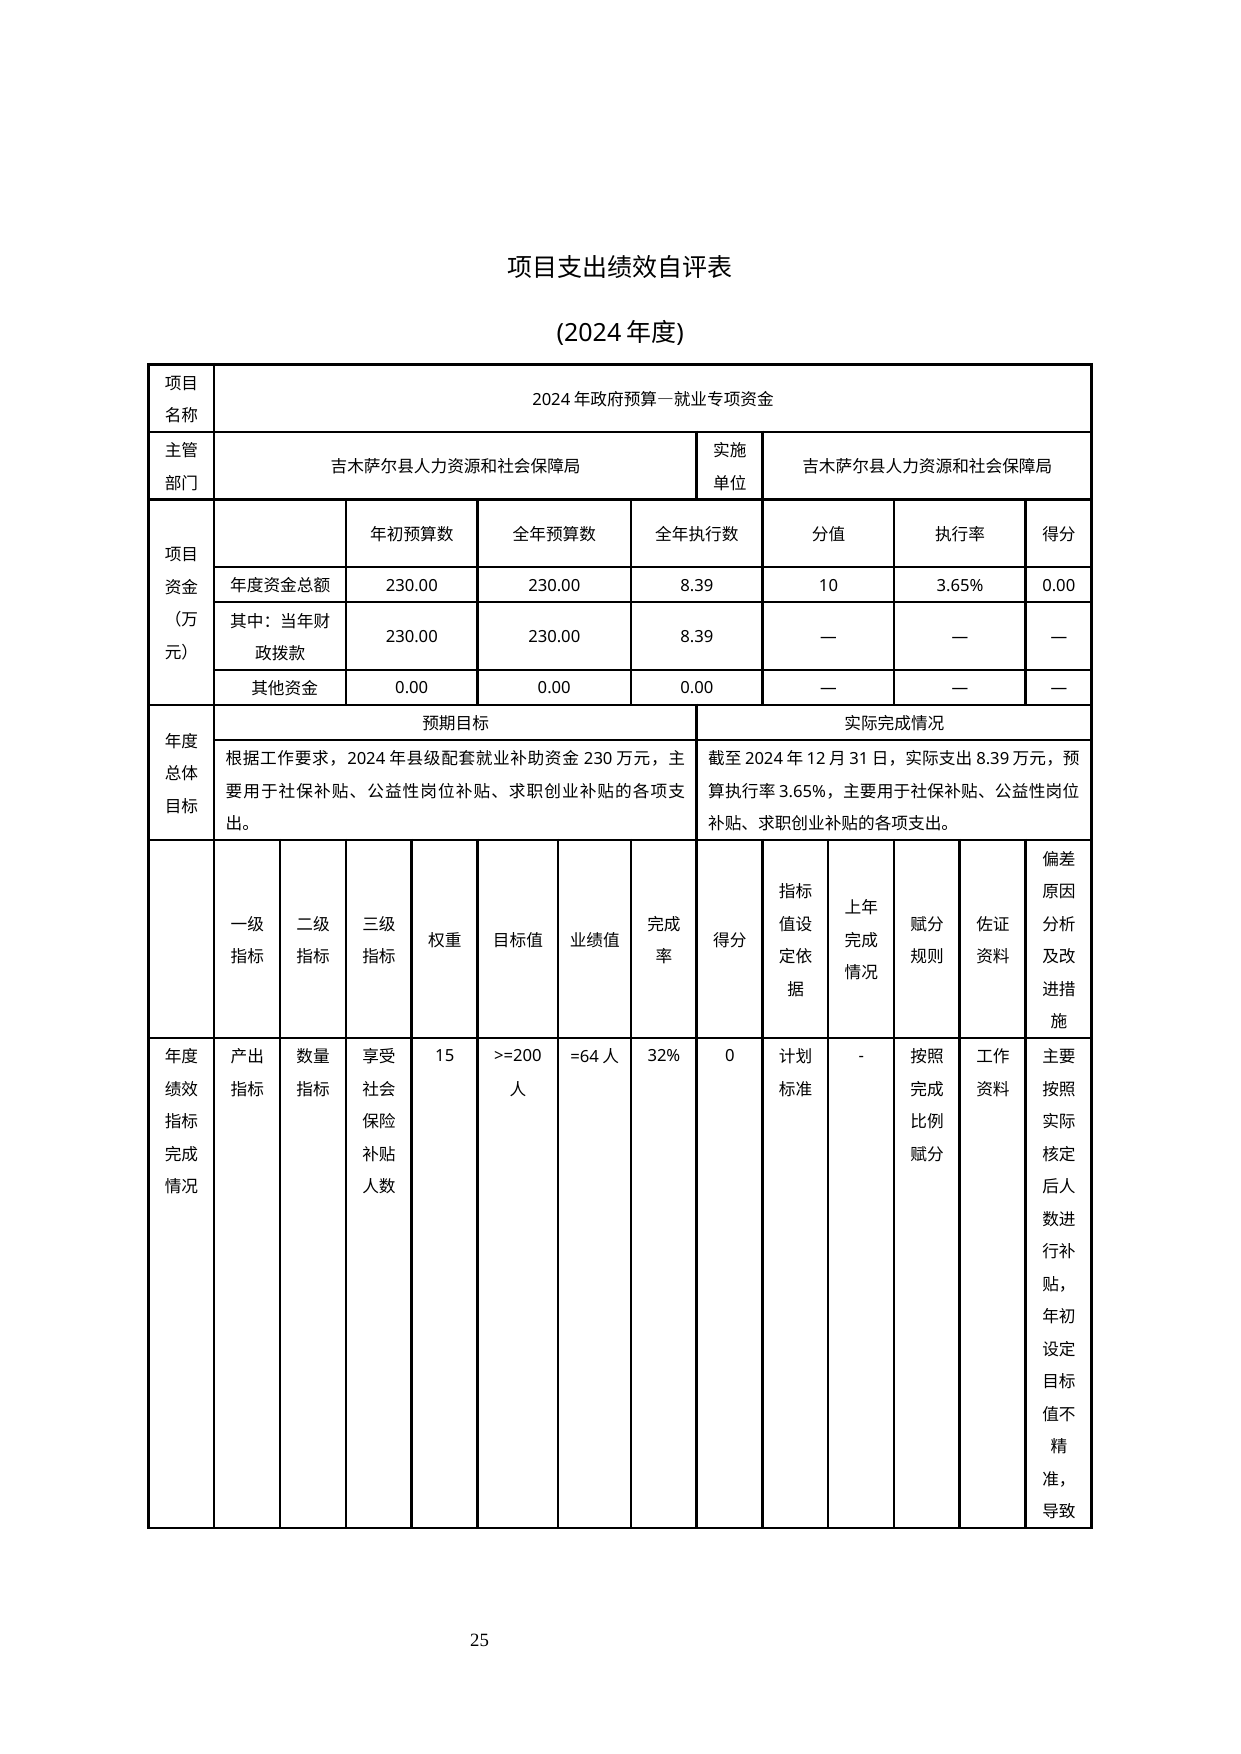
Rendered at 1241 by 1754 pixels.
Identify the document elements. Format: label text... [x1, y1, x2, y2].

table_cell 主管部门 [150, 433, 213, 498]
table_cell 10 [764, 568, 893, 601]
table_cell 计划标准 [764, 1039, 827, 1526]
table_cell 指标值设定依据 [764, 841, 827, 1036]
table_cell 分值 [764, 501, 893, 566]
table_cell 数量指标 [281, 1039, 345, 1526]
table_cell 230.00 [479, 568, 630, 601]
table_cell 年度资金总额 [215, 568, 345, 601]
table_cell — [895, 603, 1024, 668]
table_cell >=200人 [479, 1039, 557, 1526]
table_cell (2024年度) [148, 298, 1092, 363]
table_cell 执行率 [895, 501, 1024, 566]
table_cell 0.00 [1027, 568, 1090, 601]
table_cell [1027, 1039, 1090, 1526]
table_cell 其中：当年财政拨款 [215, 603, 345, 668]
table_header 项目支出绩效自评表 [148, 233, 1092, 298]
table_cell — [895, 671, 1024, 703]
table_cell 230.00 [347, 568, 476, 601]
table_cell 实施单位 [698, 433, 761, 498]
table_cell 一级指标 [215, 841, 279, 1036]
table_cell 预期目标 [215, 706, 695, 739]
table_cell 工作资料 [961, 1039, 1024, 1526]
table_cell — [764, 671, 893, 703]
table_cell 2024年政府预算—就业专项资金 [215, 366, 1090, 431]
table_cell 项目名称 [150, 366, 213, 431]
table_cell [150, 841, 213, 1036]
table_cell — [1027, 603, 1090, 668]
table_cell 年初预算数 [347, 501, 476, 566]
table_cell — [764, 603, 893, 668]
table_cell 得分 [1027, 501, 1090, 566]
table_cell 享受社会保险补贴人数 [347, 1039, 410, 1526]
table_cell [215, 501, 345, 566]
table_cell 0.00 [479, 671, 630, 703]
table_cell 15 [413, 1039, 476, 1526]
table_cell 三级指标 [347, 841, 410, 1036]
table_cell 上年完成情况 [829, 841, 893, 1036]
table_cell 实际完成情况 [698, 706, 1090, 739]
table_cell 0.00 [347, 671, 476, 703]
table_cell 吉木萨尔县人力资源和社会保障局 [215, 433, 695, 498]
table_cell 0 [698, 1039, 761, 1526]
table_cell - [829, 1039, 893, 1526]
table_cell 0.00 [632, 671, 761, 703]
table_cell 目标值 [479, 841, 557, 1036]
table_cell 32% [632, 1039, 695, 1526]
table_cell 3.65% [895, 568, 1024, 601]
table_cell 得分 [698, 841, 761, 1036]
table_cell 根据工作要求，2024年县级配套就业补助资金230万元，主要用于社保补贴、公益性岗位补贴、求职创业补贴的各项支出。 [215, 741, 695, 839]
table_cell 佐证资料 [961, 841, 1024, 1036]
table_cell 偏差原因分析及改进措施 [1027, 841, 1090, 1036]
table_cell 230.00 [347, 603, 476, 668]
table_cell 二级指标 [281, 841, 345, 1036]
table_cell 完成率 [632, 841, 695, 1036]
table_cell 全年执行数 [632, 501, 761, 566]
table_cell 赋分规则 [895, 841, 958, 1036]
table_cell 年度总体目标 [150, 706, 213, 839]
table_cell 8.39 [632, 603, 761, 668]
table_cell 年度绩效指标完成情况 [150, 1039, 213, 1526]
table_cell =64人 [559, 1039, 630, 1526]
table_cell 其他资金 [215, 671, 345, 703]
table_cell 产出指标 [215, 1039, 279, 1526]
table_cell 8.39 [632, 568, 761, 601]
table_cell 230.00 [479, 603, 630, 668]
table_cell 业绩值 [559, 841, 630, 1036]
table_cell 权重 [413, 841, 476, 1036]
table_cell 按照完成比例赋分 [895, 1039, 958, 1526]
table_cell 项目资金（万元） [150, 501, 213, 703]
table_cell 吉木萨尔县人力资源和社会保障局 [764, 433, 1090, 498]
table_cell 全年预算数 [479, 501, 630, 566]
table_cell 截至2024年12月31日，实际支出8.39万元，预算执行率3.65%，主要用于社保补贴、公益性岗位补贴、求职创业补贴的各项支出。 [698, 741, 1090, 839]
table_cell — [1027, 671, 1090, 703]
